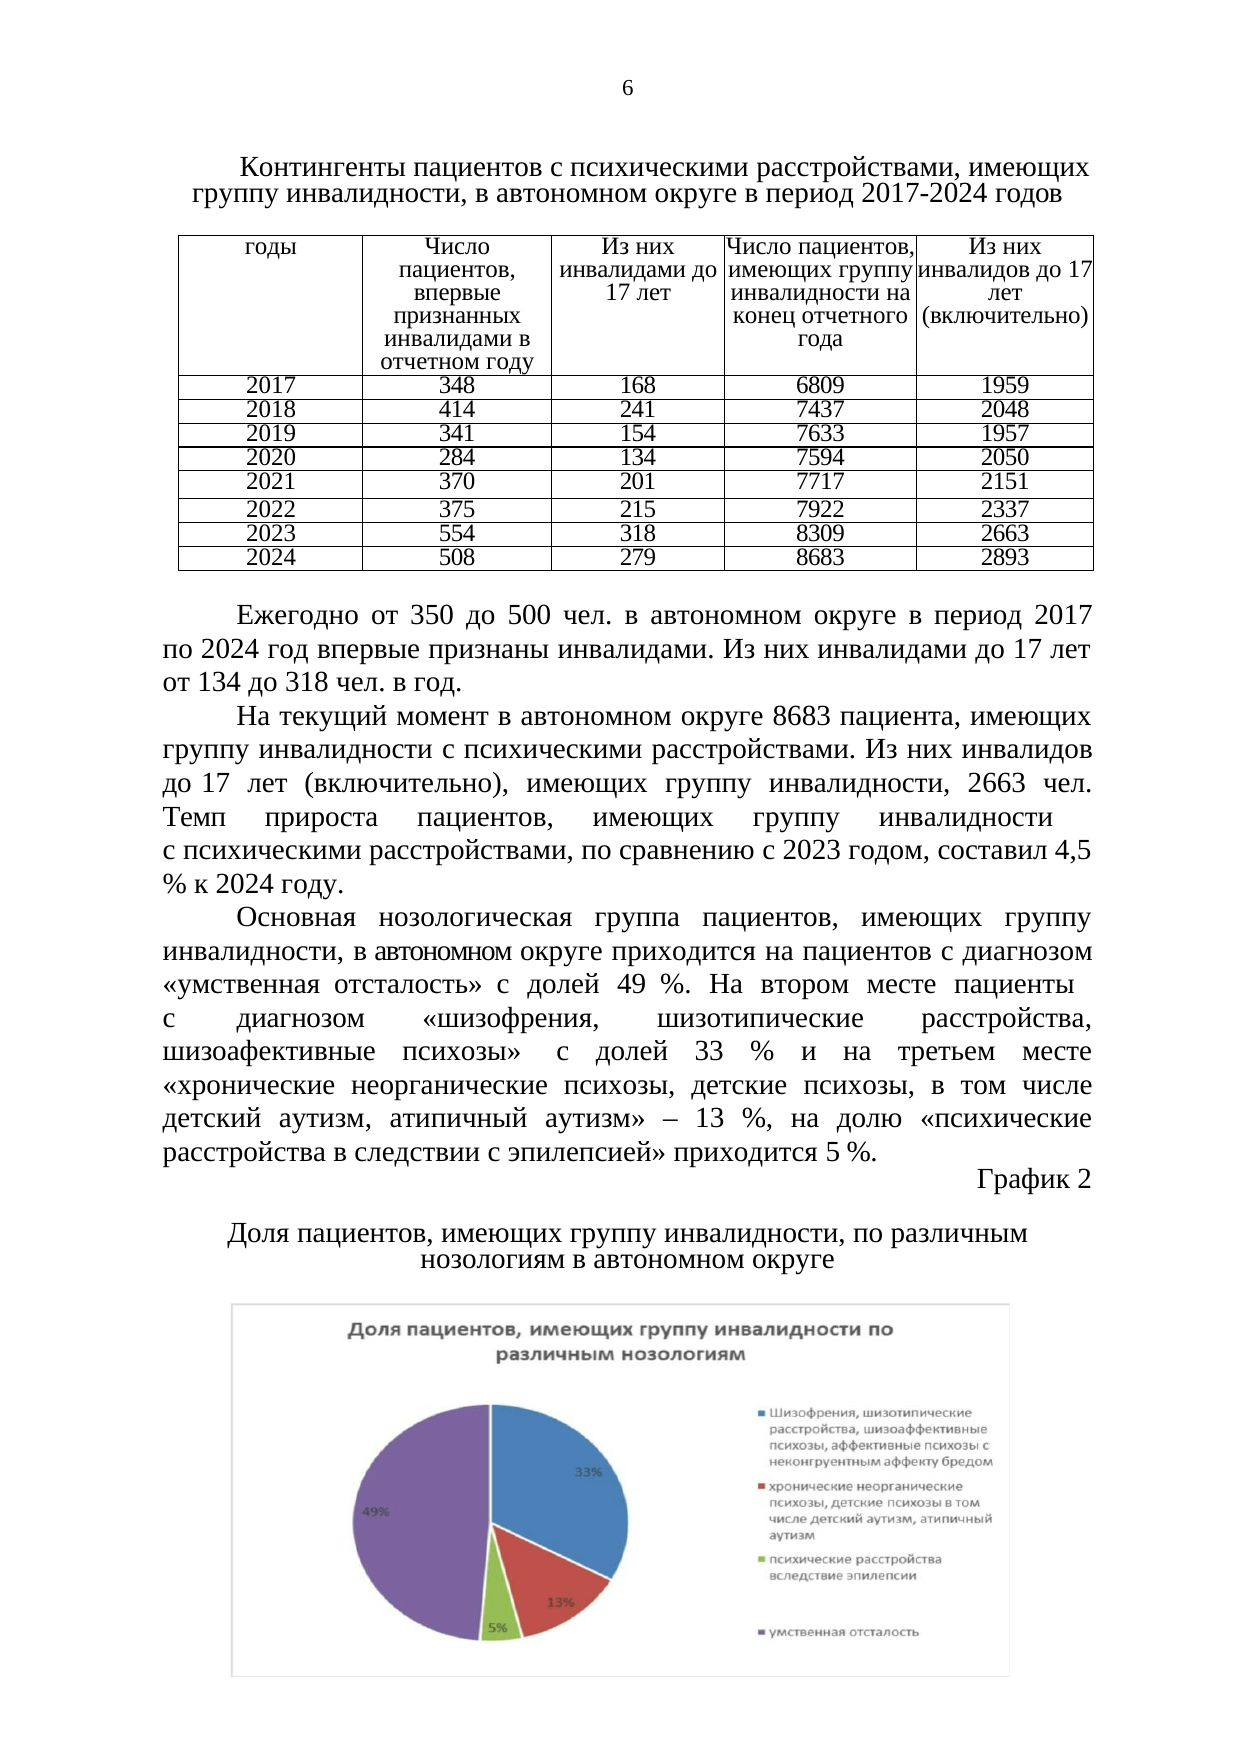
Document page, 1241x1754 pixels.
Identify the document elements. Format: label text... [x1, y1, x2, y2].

table_header Число пациентов, впервые признанных инвалидами в отчетном году [363, 236, 551, 374]
table_cell 201 [552, 471, 724, 498]
table_cell 414 [363, 400, 551, 422]
text Ежегодно от 350 до 500 чел. в автономном округе в период 2017 по 2024 год впервые признаны инвалидами. Из них инвалидами до 17 лет от 134 до 318 чел. в год. [162, 597, 1092, 698]
table_header Число пациентов, имеющих группу инвалидности на конец отчетного года [725, 236, 916, 374]
table_cell 2893 [917, 547, 1093, 569]
table_cell 2024 [179, 547, 362, 569]
text График 2 [162, 1168, 1029, 1194]
table_cell 341 [363, 424, 551, 446]
table_cell 168 [552, 376, 724, 398]
table_header Из них инвалидов до 17 лет (включительно) [917, 236, 1093, 374]
table_cell 554 [363, 523, 551, 546]
table_cell 2151 [917, 471, 1093, 498]
text Доля пациентов, имеющих группу инвалидности, по различным нозологиям в автономном округе [162, 1221, 1092, 1275]
table_cell 375 [363, 499, 551, 522]
text На текущий момент в автономном округе 8683 пациента, имеющих группу инвалидности с психическими расстройствами. Из них инвалидов до 17 лет (включительно), имеющих группу инвалидности, 2663 чел. Темп прироста пациентов, имеющих группу инвалидности с психическими расстройствами, по сравнению с 2023 годом, составил 4,5 % к 2024 году. [162, 698, 1092, 899]
table_cell 1957 [917, 424, 1093, 446]
table_cell 134 [552, 448, 724, 470]
picture [230, 1303, 1010, 1677]
table_cell 2023 [179, 523, 362, 546]
table_cell 2017 [179, 376, 362, 398]
table_cell 2019 [179, 424, 362, 446]
table_cell 2048 [917, 400, 1093, 422]
table_cell 7922 [725, 499, 916, 522]
table_cell 7633 [725, 424, 916, 446]
table_cell 8683 [725, 547, 916, 569]
table_header Из них инвалидами до 17 лет [552, 236, 724, 374]
table_cell 279 [552, 547, 724, 569]
table_cell 2018 [179, 400, 362, 422]
text График 2 [1032, 1168, 1092, 1194]
table_cell 2022 [179, 499, 362, 522]
table_cell 508 [363, 547, 551, 569]
table_cell 215 [552, 499, 724, 522]
table_cell 1959 [917, 376, 1093, 398]
table_cell 6809 [725, 376, 916, 398]
table_header годы [179, 236, 362, 374]
text Контингенты пациентов с психическими расстройствами, имеющих группу инвалидности, в автономном округе в период 2017-2024 годов [162, 155, 1092, 209]
table_cell 8309 [725, 523, 916, 546]
table_cell 2050 [917, 448, 1093, 470]
table_cell 370 [363, 471, 551, 498]
table_cell 7594 [725, 448, 916, 470]
table_cell 7717 [725, 471, 916, 498]
table_cell 284 [363, 448, 551, 470]
table_cell 154 [552, 424, 724, 446]
table_cell 7437 [725, 400, 916, 422]
table_cell 318 [552, 523, 724, 546]
table_cell 2020 [179, 448, 362, 470]
table_cell 241 [552, 400, 724, 422]
table_cell 2663 [917, 523, 1093, 546]
table_cell 348 [363, 376, 551, 398]
table_cell 2337 [917, 499, 1093, 522]
table_cell 2021 [179, 471, 362, 498]
text Основная нозологическая группа пациентов, имеющих группу инвалидности, в автономном округе приходится на пациентов с диагнозом «умственная отсталость» с долей 49 %. На втором месте пациенты с диагнозом «шизофрения, шизотипические расстройства, шизоафективные психозы» с долей 33 % и на третьем месте «хронические неорганические психозы, детские психозы, в том числе детский аутизм, атипичный аутизм» – 13 %, на долю «психические расстройства в следствии с эпилепсией» приходится 5 %. [162, 899, 1092, 1168]
